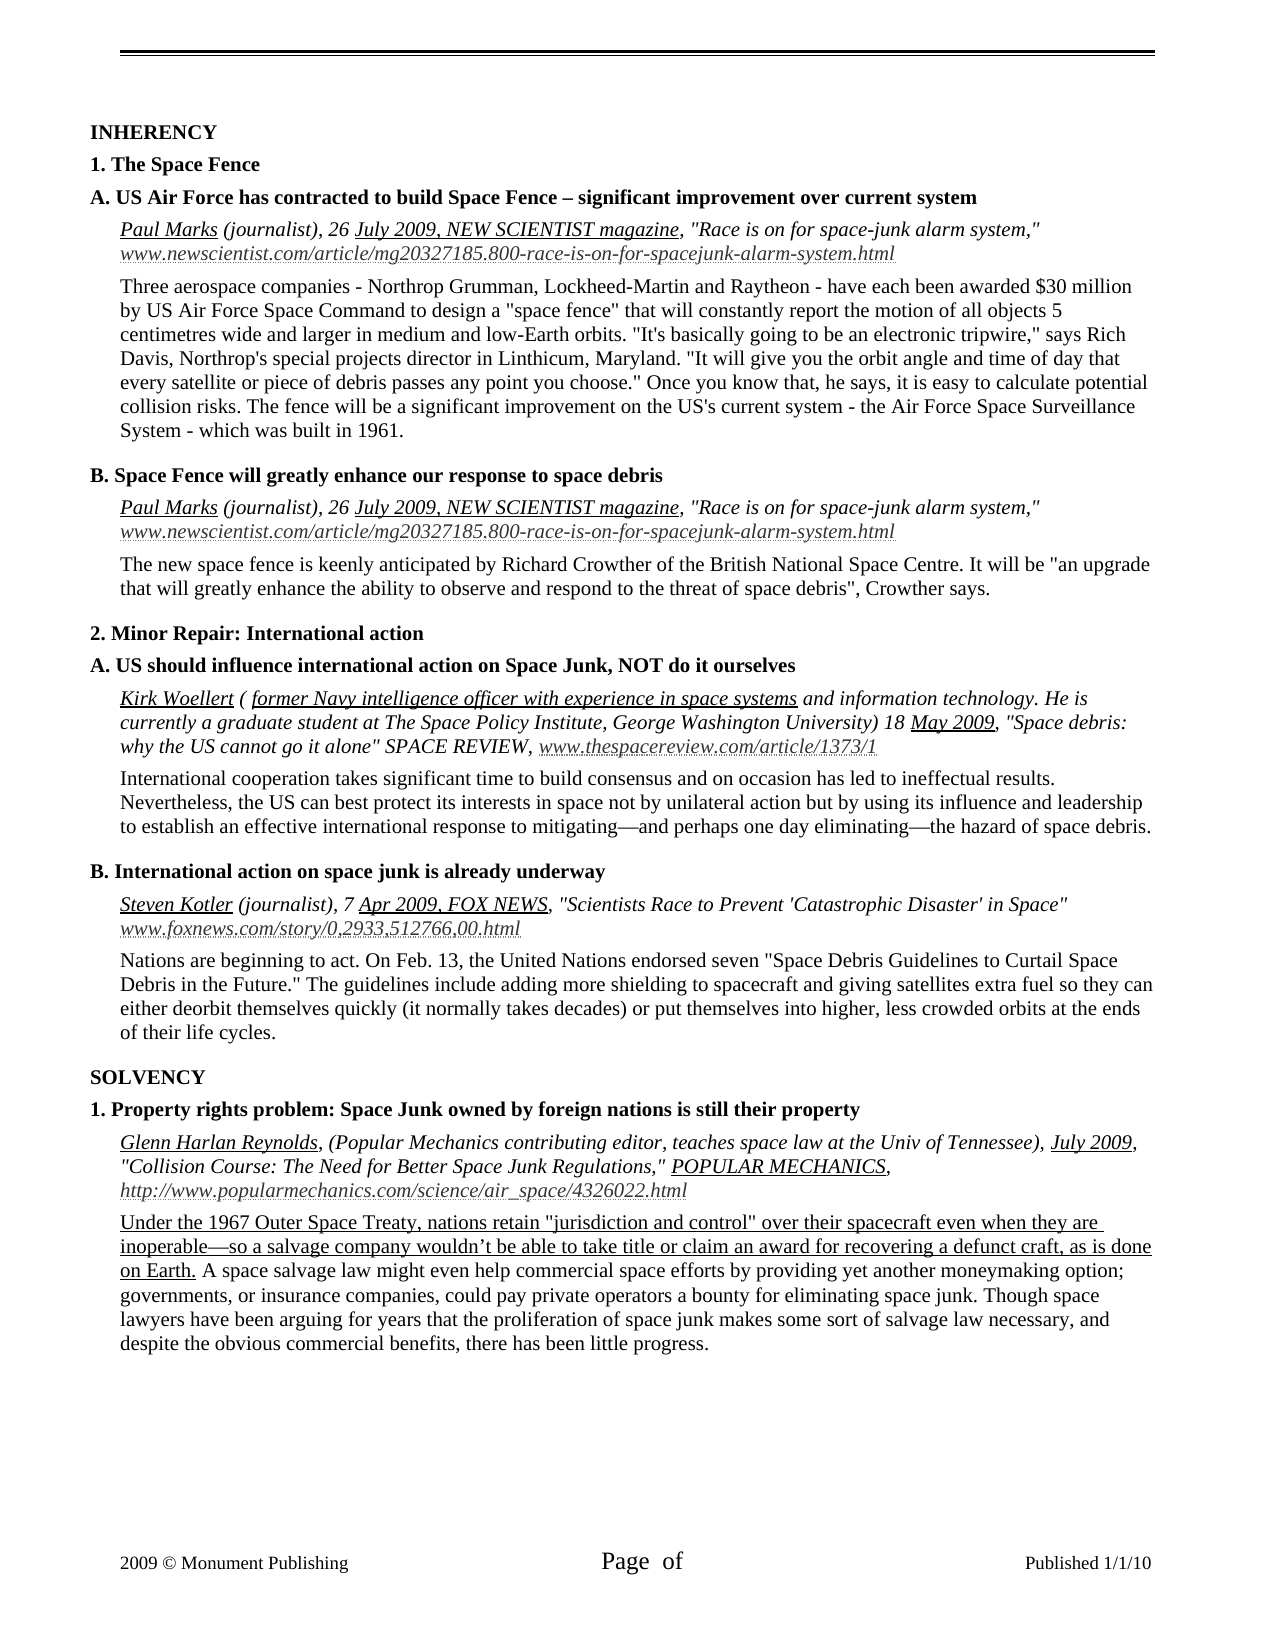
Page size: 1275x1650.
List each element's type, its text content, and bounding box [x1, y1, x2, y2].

text Under the 1967 Outer Space Treaty, nations retain "jurisdiction and control" over their spacecraft even when they are inoperable—so a salvage company wouldn’t be able to take title or claim an award for recovering a defunct craft, as is done on Earth. A space salvage law might even help commercial space efforts by providing yet another moneymaking option; governments, or insurance companies, could pay private operators a bounty for eliminating space junk. Though space lawyers have been arguing for years that the proliferation of space junk makes some sort of salvage law necessary, and despite the obvious commercial benefits, there has been little progress. [120, 1210, 1155, 1355]
text Glenn Harlan Reynolds, (Popular Mechanics contributing editor, teaches space law at the Univ of Tennessee), July 2009, "Collision Course: The Need for Better Space Junk Regulations," POPULAR MECHANICS, http://www.popularmechanics.com/science/air_space/4326022.html [120, 1130, 1155, 1202]
text The new space fence is keenly anticipated by Richard Crowther of the British National Space Centre. It will be "an upgrade that will greatly enhance the ability to observe and respond to the threat of space debris", Crowther says. [120, 552, 1155, 600]
text Kirk Woellert ( former Navy intelligence officer with experience in space systems and information technology. He is currently a graduate student at The Space Policy Institute, George Washington University) 18 May 2009, "Space debris: why the US cannot go it alone" SPACE REVIEW, www.thespacereview.com/article/1373/1 [120, 686, 1155, 758]
text Paul Marks (journalist), 26 July 2009, NEW SCIENTIST magazine, "Race is on for space-junk alarm system," www.newscientist.com/article/mg20327185.800-race-is-on-for-spacejunk-alarm-system.html [120, 217, 1155, 265]
text SOLVENCY [90, 1065, 1155, 1089]
text B. International action on space junk is already underway [90, 859, 1155, 883]
text Paul Marks (journalist), 26 July 2009, NEW SCIENTIST magazine, "Race is on for space-junk alarm system," www.newscientist.com/article/mg20327185.800-race-is-on-for-spacejunk-alarm-system.html [120, 495, 1155, 543]
text International cooperation takes significant time to build consensus and on occasion has led to ineffectual results. Nevertheless, the US can best protect its interests in space not by unilateral action but by using its influence and leadership to establish an effective international response to mitigating—and perhaps one day eliminating—the hazard of space debris. [120, 766, 1155, 838]
text 1. The Space Fence [90, 152, 1155, 176]
text Steven Kotler (journalist), 7 Apr 2009, FOX NEWS, "Scientists Race to Prevent 'Catastrophic Disaster' in Space" www.foxnews.com/story/0,2933,512766,00.html [120, 891, 1155, 939]
text 2. Minor Repair: International action [90, 621, 1155, 645]
text A. US should influence international action on Space Junk, NOT do it ourselves [90, 653, 1155, 677]
text A. US Air Force has contracted to build Space Fence – significant improvement over current system [90, 185, 1155, 209]
text Three aerospace companies - Northrop Grumman, Lockheed-Martin and Raytheon - have each been awarded $30 million by US Air Force Space Command to design a "space fence" that will constantly report the motion of all objects 5 centimetres wide and larger in medium and low-Earth orbits. "It's basically going to be an electronic tripwire," says Rich Davis, Northrop's special projects director in Linthicum, Maryland. "It will give you the orbit angle and time of day that every satellite or piece of debris passes any point you choose." Once you know that, he says, it is easy to calculate potential collision risks. The fence will be a significant improvement on the US's current system - the Air Force Space Surveillance System - which was built in 1961. [120, 274, 1155, 442]
text Nations are beginning to act. On Feb. 13, the United Nations endorsed seven "Space Debris Guidelines to Curtail Space Debris in the Future." The guidelines include adding more shielding to spacecraft and giving satellites extra fuel so they can either deorbit themselves quickly (it normally takes decades) or put themselves into higher, less crowded orbits at the ends of their life cycles. [120, 948, 1155, 1044]
text 1. Property rights problem: Space Junk owned by foreign nations is still their property [90, 1097, 1155, 1121]
text B. Space Fence will greatly enhance our response to space debris [90, 463, 1155, 487]
text INHERENCY [90, 120, 1155, 144]
